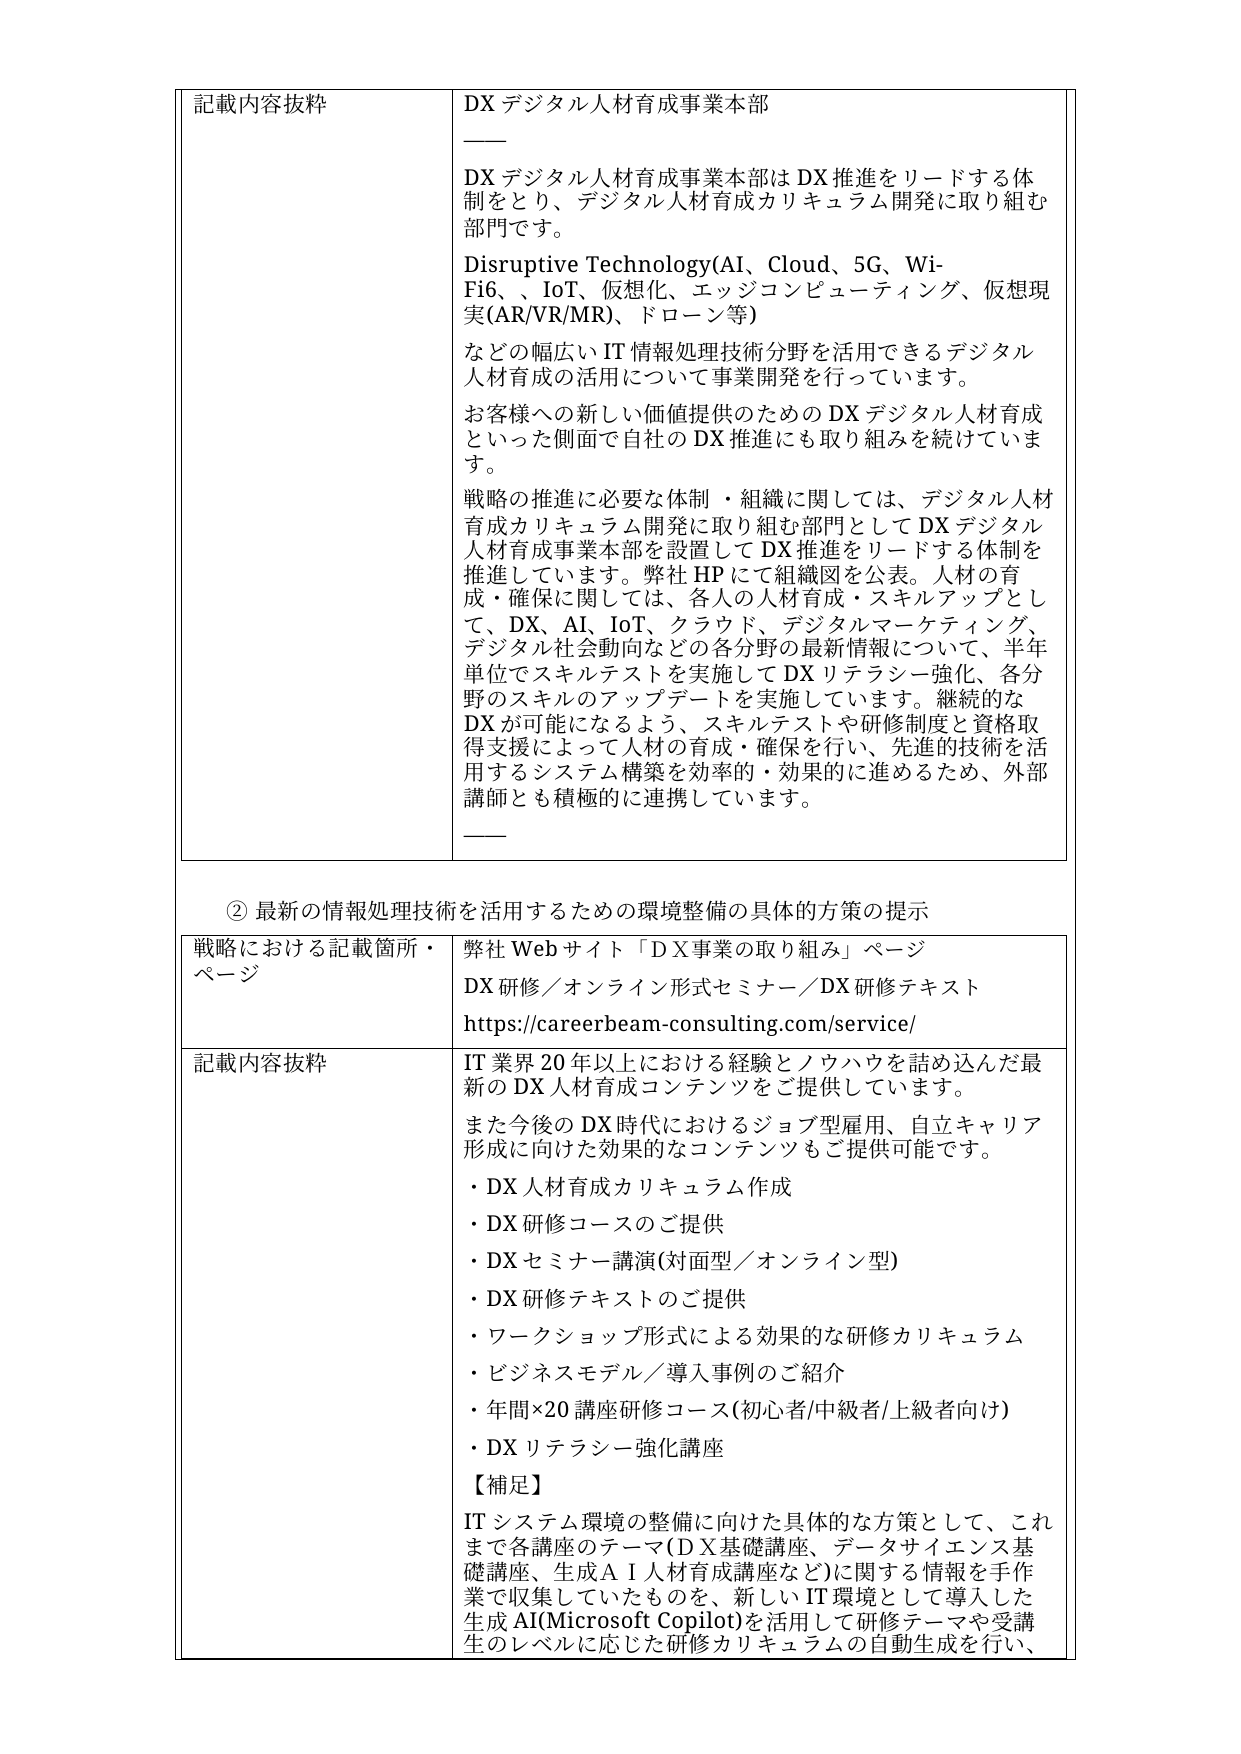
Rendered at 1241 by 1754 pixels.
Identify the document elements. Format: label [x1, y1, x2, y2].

table_cell [176, 90, 1075, 1659]
